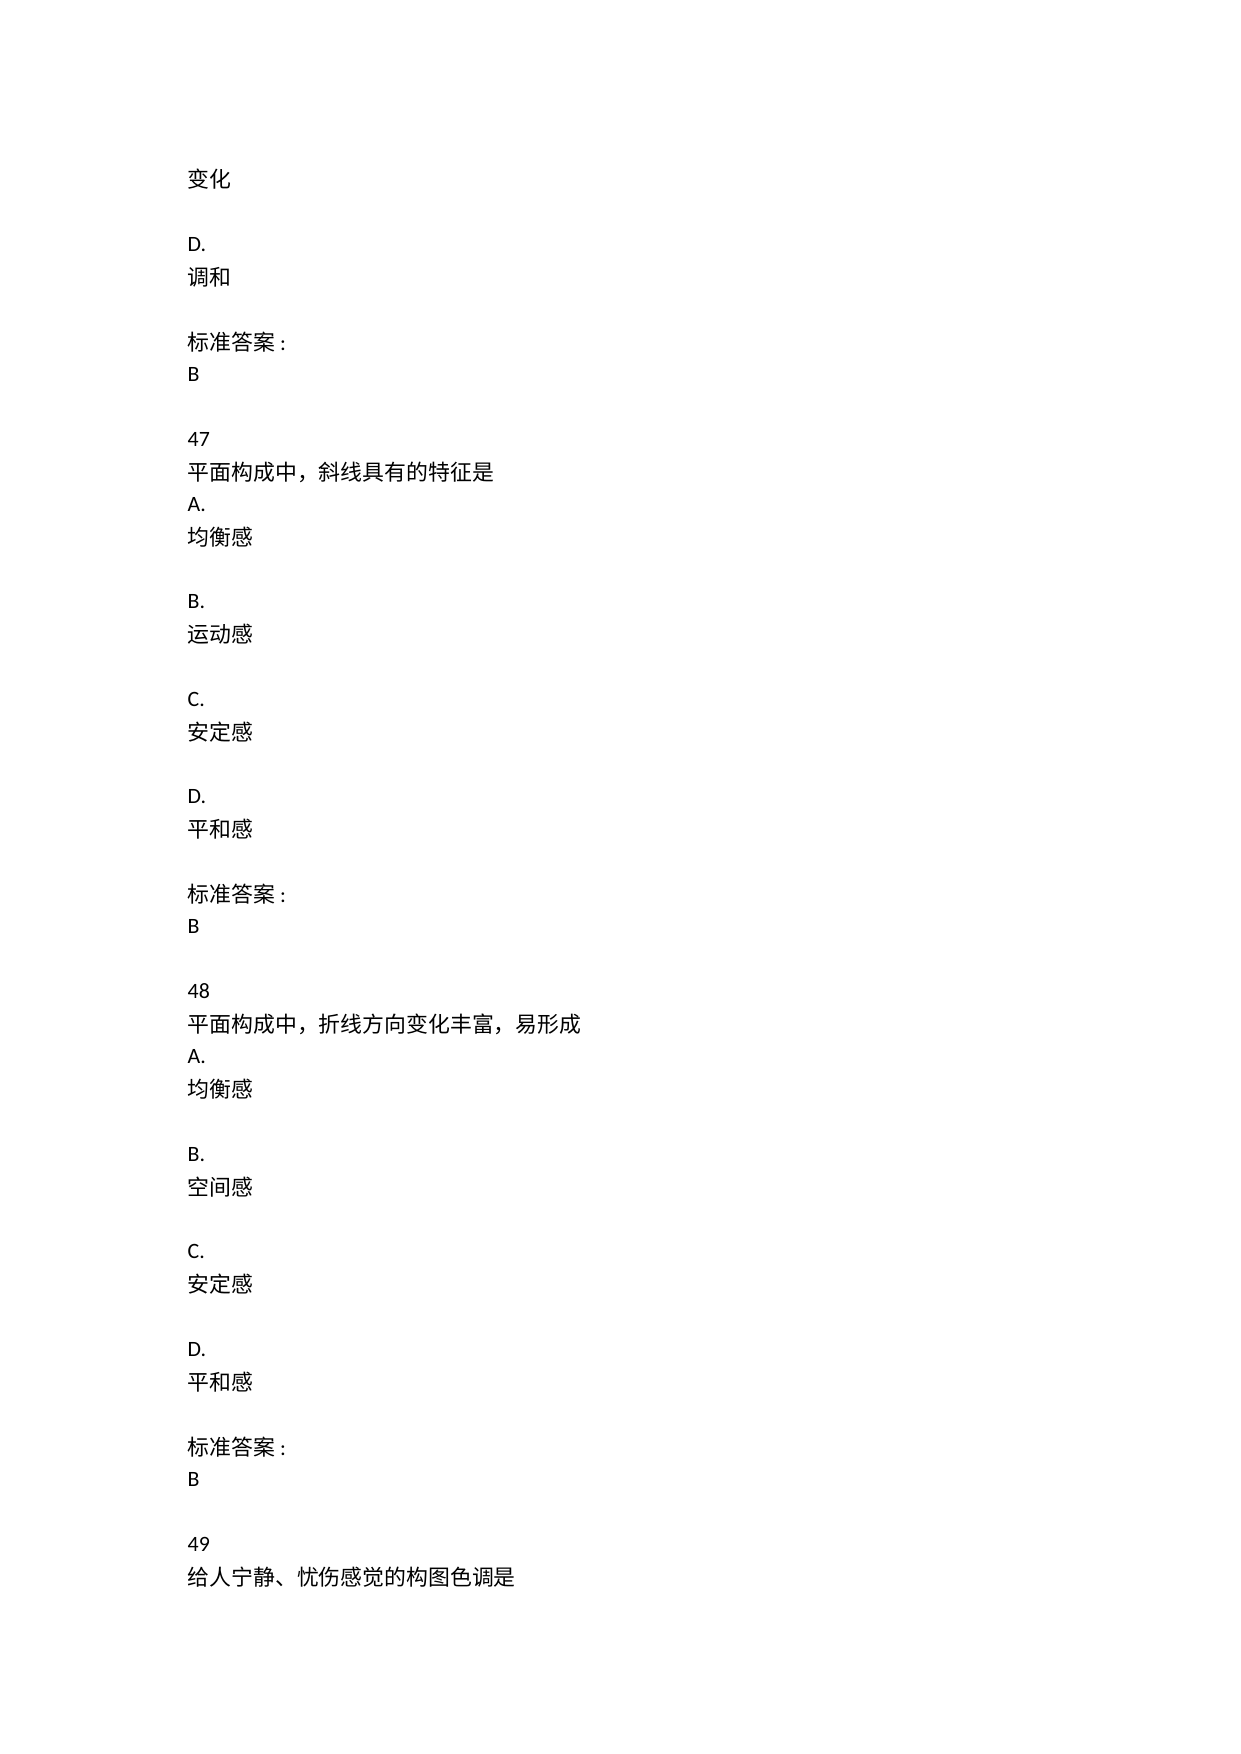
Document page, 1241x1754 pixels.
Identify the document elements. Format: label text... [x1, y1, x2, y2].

text B. [187, 584, 1053, 617]
text 48 [187, 974, 1053, 1007]
text 标准答案 : [187, 1429, 1053, 1462]
text A. [187, 1039, 1053, 1072]
text B [187, 357, 1053, 389]
text D. [187, 779, 1053, 812]
text 给人宁静、忧伤感觉的构图色调是 [187, 1559, 1053, 1592]
text D. [187, 227, 1053, 259]
text 标准答案 : [187, 324, 1053, 357]
text C. [187, 682, 1053, 714]
text 平面构成中，斜线具有的特征是 [187, 454, 1053, 487]
text 调和 [187, 259, 1053, 292]
text 均衡感 [187, 1072, 1053, 1104]
text 47 [187, 422, 1053, 454]
text 变化 [187, 162, 1053, 194]
text 均衡感 [187, 519, 1053, 552]
text 空间感 [187, 1169, 1053, 1202]
text C. [187, 1234, 1053, 1267]
text A. [187, 487, 1053, 519]
text B. [187, 1137, 1053, 1169]
text D. [187, 1332, 1053, 1364]
text 平和感 [187, 812, 1053, 844]
text B [187, 909, 1053, 942]
text 安定感 [187, 714, 1053, 747]
text B [187, 1462, 1053, 1494]
text 安定感 [187, 1267, 1053, 1299]
text 标准答案 : [187, 877, 1053, 909]
text 49 [187, 1527, 1053, 1559]
text 平面构成中，折线方向变化丰富，易形成 [187, 1007, 1053, 1039]
text 运动感 [187, 617, 1053, 649]
text 平和感 [187, 1364, 1053, 1397]
